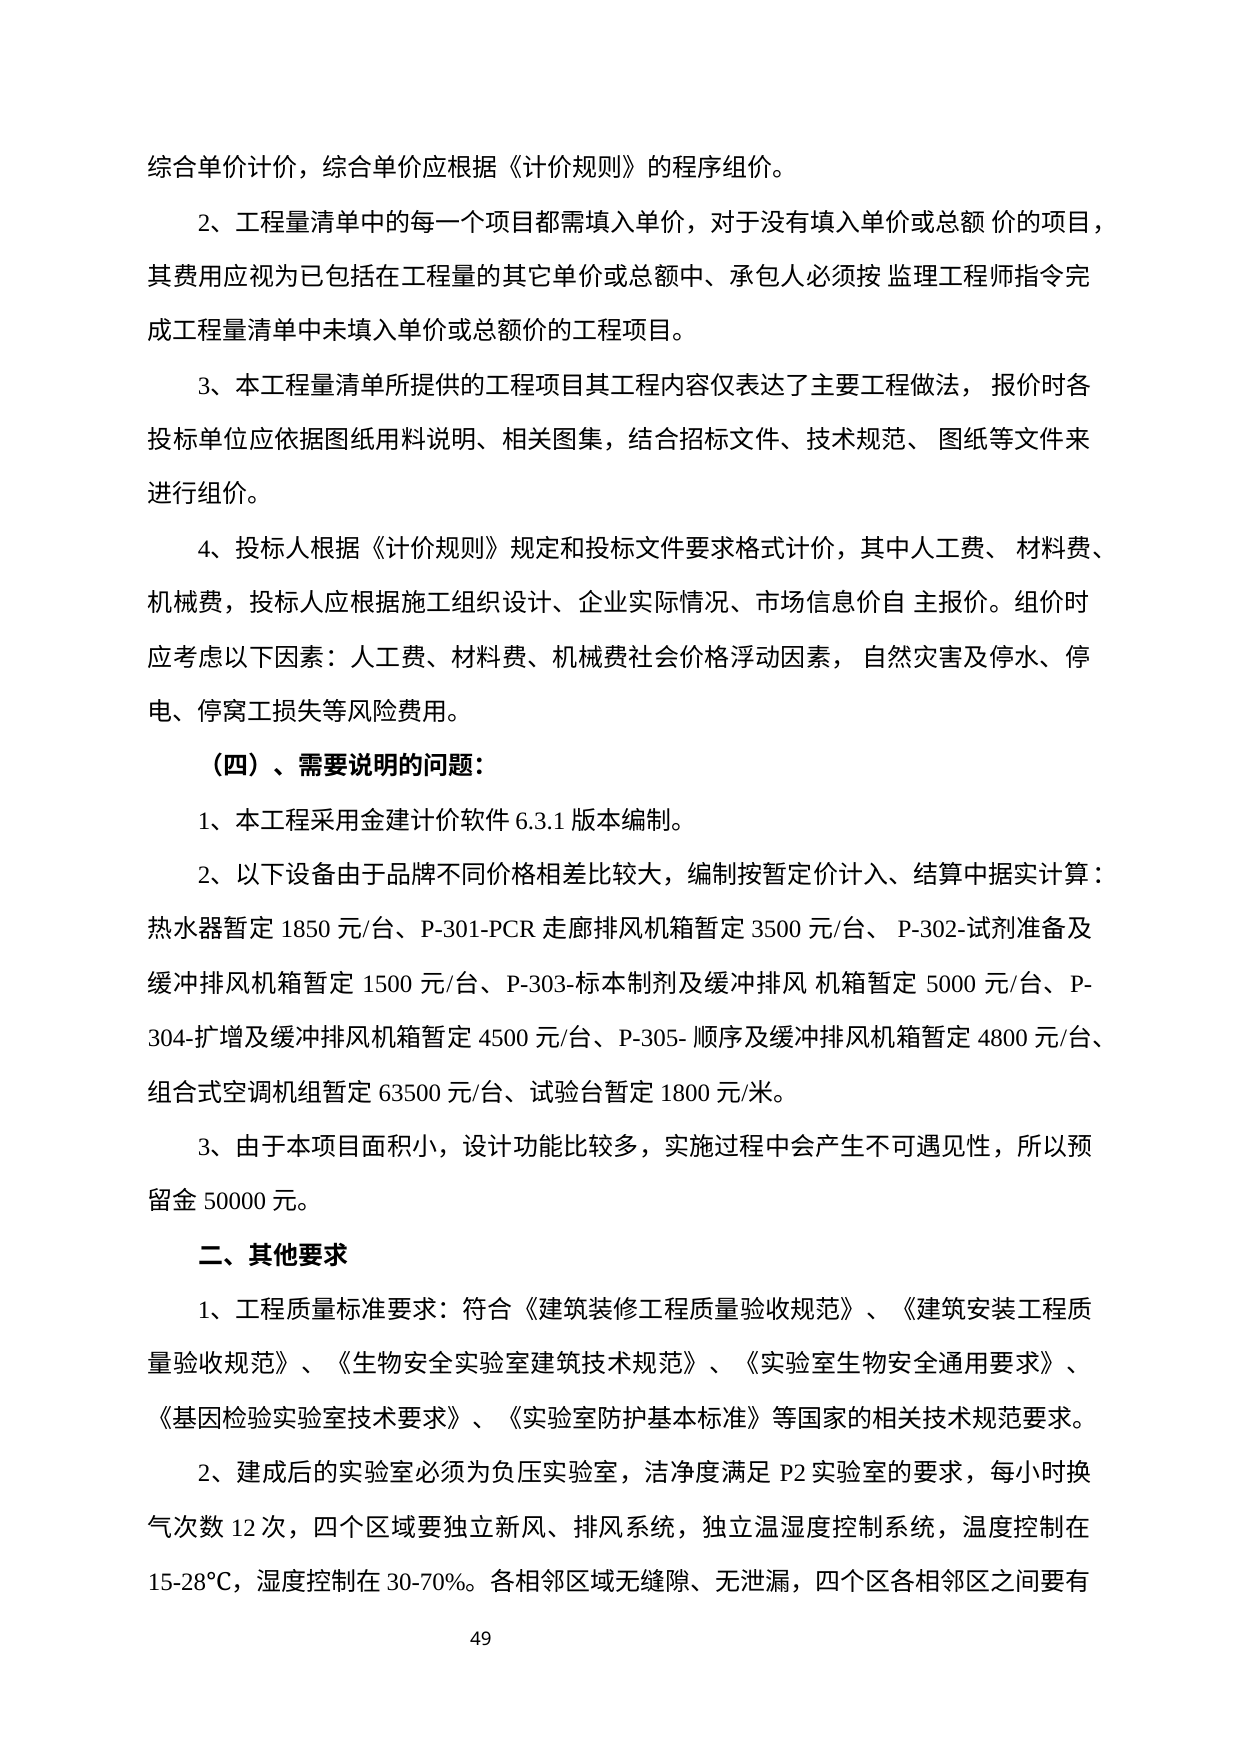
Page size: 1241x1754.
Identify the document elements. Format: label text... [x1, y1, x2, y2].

text 二、其他要求 [148, 1235, 1092, 1271]
text 2、以下设备由于品牌不同价格相差比较大，编制按暂定价计入、结算中据实计算：热水器暂定 1850 元/台、P-301-PCR 走廊排风机箱暂定 3500 元/台、 P-302-试剂准备及缓冲排风机箱暂定 1500 元/台、P-303-标本制剂及缓冲排风 机箱暂定 5000 元/台、P-304-扩增及缓冲排风机箱暂定 4500 元/台、P-305- 顺序及缓冲排风机箱暂定 4800 元/台、组合式空调机组暂定 63500 元/台、试验台暂定 1800 元/米。 [148, 854, 1092, 1108]
text 1、工程质量标准要求：符合《建筑装修工程质量验收规范》、《建筑安装工程质量验收规范》、《生物安全实验室建筑技术规范》、《实验室生物安全通用要求》、《基因检验实验室技术要求》、《实验室防护基本标准》等国家的相关技术规范要求。 [148, 1289, 1092, 1434]
text （四）、需要说明的问题： [148, 746, 1092, 782]
text 2、工程量清单中的每一个项目都需填入单价，对于没有填入单价或总额 价的项目，其费用应视为已包括在工程量的其它单价或总额中、承包人必须按 监理工程师指令完成工程量清单中未填入单价或总额价的工程项目。 [148, 202, 1092, 347]
text 3、本工程量清单所提供的工程项目其工程内容仅表达了主要工程做法， 报价时各投标单位应依据图纸用料说明、相关图集，结合招标文件、技术规范、 图纸等文件来进行组价。 [148, 365, 1092, 510]
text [148, 1453, 1092, 1598]
text 3、由于本项目面积小，设计功能比较多，实施过程中会产生不可遇见性，所以预留金 50000 元。 [148, 1126, 1092, 1217]
text 4、投标人根据《计价规则》规定和投标文件要求格式计价，其中人工费、 材料费、机械费，投标人应根据施工组织设计、企业实际情况、市场信息价自 主报价。组价时应考虑以下因素：人工费、材料费、机械费社会价格浮动因素， 自然灾害及停水、停电、停窝工损失等风险费用。 [148, 528, 1092, 728]
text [148, 148, 1092, 184]
text 1、本工程采用金建计价软件6.3.1 版本编制。 [148, 800, 1092, 836]
